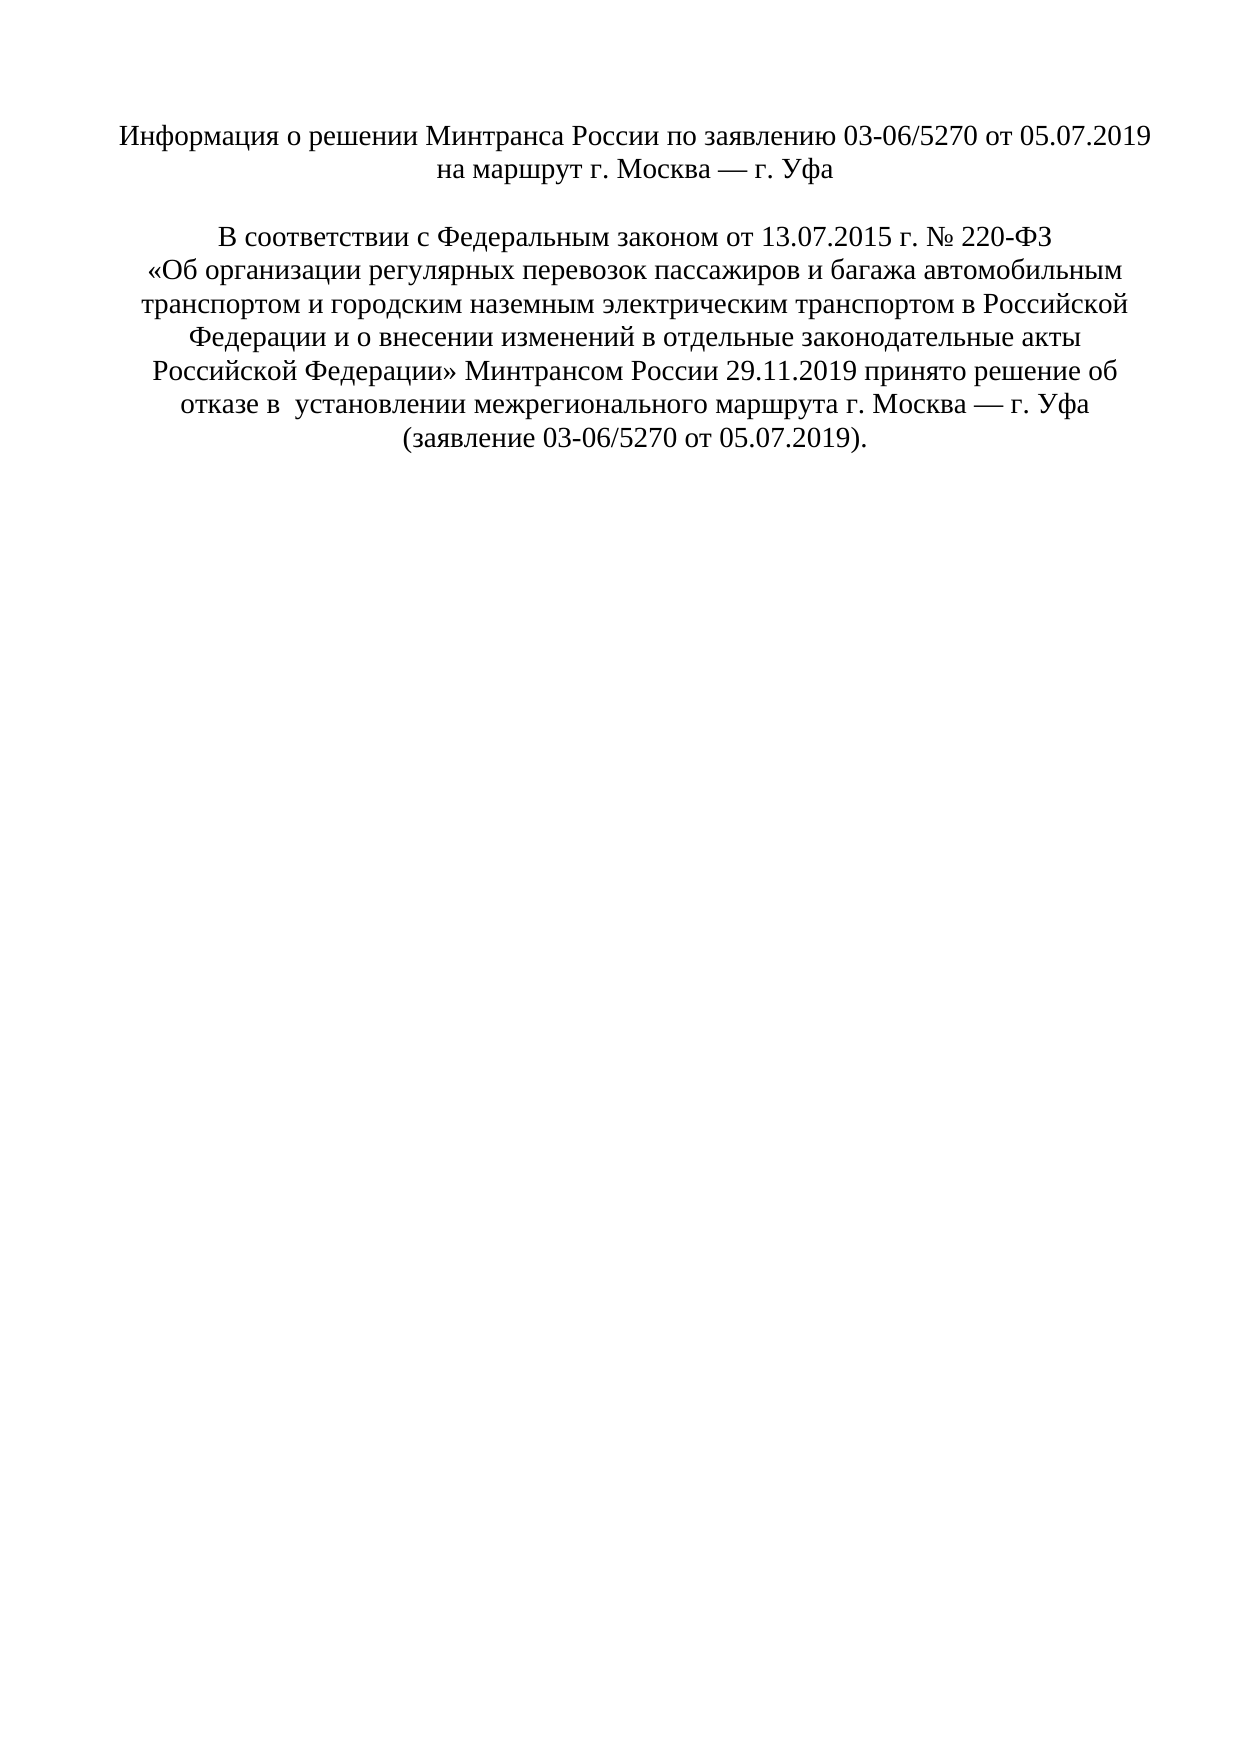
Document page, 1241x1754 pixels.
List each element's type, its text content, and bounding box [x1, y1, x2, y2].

text В соответствии с Федеральным законом от 13.07.2015 г. № 220-ФЗ «Об организации регулярных перевозок пассажиров и багажа автомобильным транспортом и городским наземным электрическим транспортом в Российской Федерации и о внесении изменений в отдельные законодательные акты Российской Федерации» Минтрансом России 29.11.2019 принято решение об отказе в установлении межрегионального маршрута г. Москва — г. Уфа (заявление 03-06/5270 от 05.07.2019). [118, 219, 1152, 453]
text Информация о решении Минтранса России по заявлению 03-06/5270 от 05.07.2019 на маршрут г. Москва — г. Уфа [118, 118, 1152, 185]
